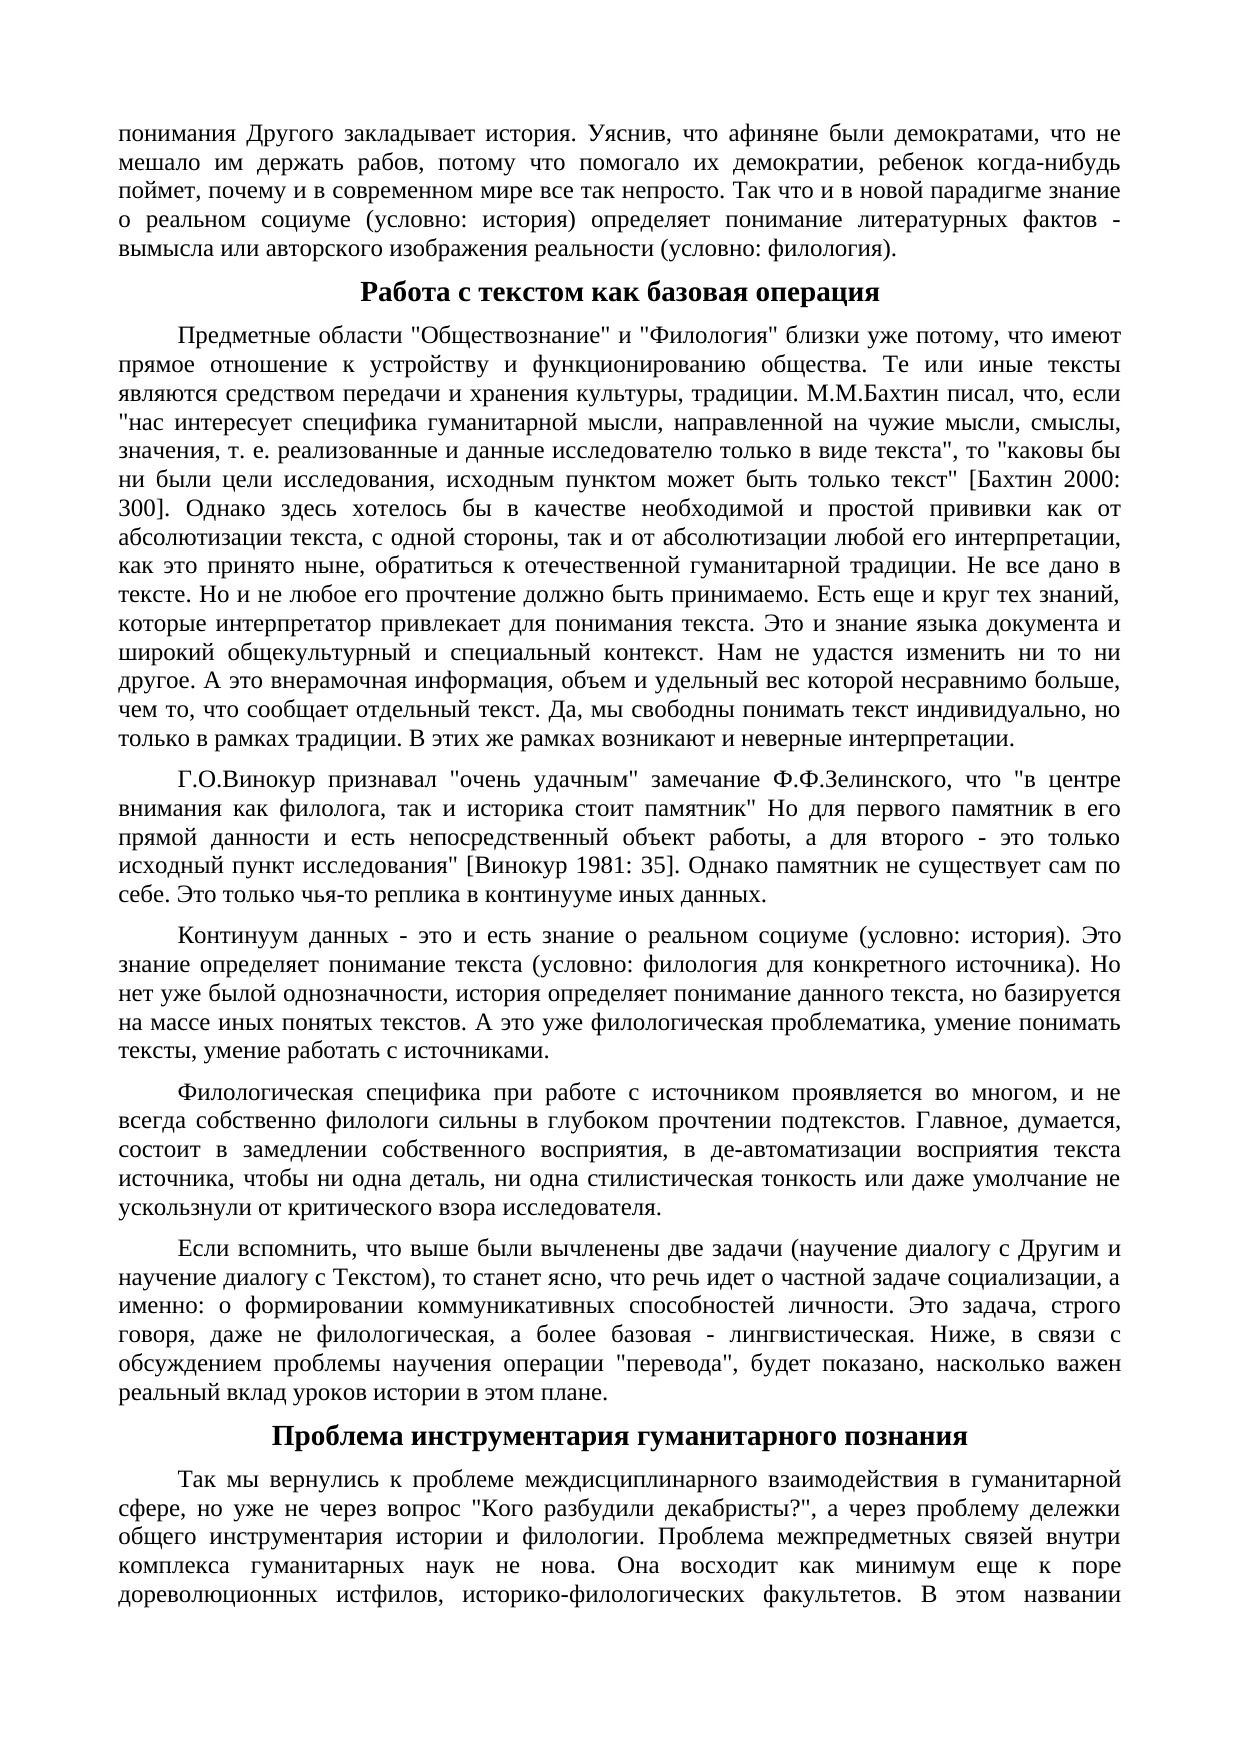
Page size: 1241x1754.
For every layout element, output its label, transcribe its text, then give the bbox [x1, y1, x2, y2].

text Г.О.Винокур признавал "очень удачным" замечание Ф.Ф.Зелинского, что "в центре внимания как филолога, так и историка стоит памятник" Но для первого памятник в его прямой данности и есть непосредственный объект работы, а для второго - это только исходный пункт исследования" [Винокур 1981: 35]. Однако памятник не существует сам по себе. Это только чья-то реплика в континууме иных данных. [118, 764, 1122, 908]
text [118, 118, 1122, 262]
text Проблема инструментария гуманитарного познания [118, 1418, 1122, 1451]
text Если вспомнить, что выше были вычленены две задачи (научение диалогу с Другим и научение диалогу с Текстом), то станет ясно, что речь идет о частной задаче социализации, а именно: о формировании коммуникативных способностей личности. Это задача, строго говоря, даже не филологическая, а более базовая - лингвистическая. Ниже, в связи с обсуждением проблемы научения операции "перевода", будет показано, насколько важен реальный вклад уроков истории в этом плане. [118, 1233, 1122, 1405]
text Предметные области "Обществознание" и "Филология" близки уже потому, что имеют прямое отношение к устройству и функционированию общества. Те или иные тексты являются средством передачи и хранения культуры, традиции. М.М.Бахтин писал, что, если "нас интересует специфика гуманитарной мысли, направленной на чужие мысли, смыслы, значения, т. е. реализованные и данные исследователю только в виде текста", то "каковы бы ни были цели исследования, исходным пунктом может быть только текст" [Бахтин 2000: 300]. Однако здесь хотелось бы в качестве необходимой и простой прививки как от абсолютизации текста, с одной стороны, так и от абсолютизации любой его интерпретации, как это принято ныне, обратиться к отечественной гуманитарной традиции. Не все дано в тексте. Но и не любое его прочтение должно быть принимаемо. Есть еще и круг тех знаний, которые интерпретатор привлекает для понимания текста. Это и знание языка документа и широкий общекультурный и специальный контекст. Нам не удастся изменить ни то ни другое. А это внерамочная информация, объем и удельный вес которой несравнимо больше, чем то, что сообщает отдельный текст. Да, мы свободны понимать текст индивидуально, но только в рамках традиции. В этих же рамках возникают и неверные интерпретации. [118, 320, 1122, 752]
text Филологическая специфика при работе с источником проявляется во многом, и не всегда собственно филологи сильны в глубоком прочтении подтекстов. Главное, думается, состоит в замедлении собственного восприятия, в де-автоматизации восприятия текста источника, чтобы ни одна деталь, ни одна стилистическая тонкость или даже умолчание не ускользнули от критического взора исследователя. [118, 1077, 1122, 1220]
text Континуум данных - это и есть знание о реальном социуме (условно: история). Это знание определяет понимание текста (условно: филология для конкретного источника). Но нет уже былой однозначности, история определяет понимание данного текста, но базируется на массе иных понятых текстов. А это уже филологическая проблематика, умение понимать тексты, умение работать с источниками. [118, 920, 1122, 1064]
text Работа с текстом как базовая операция [118, 274, 1122, 308]
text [118, 1464, 1122, 1608]
